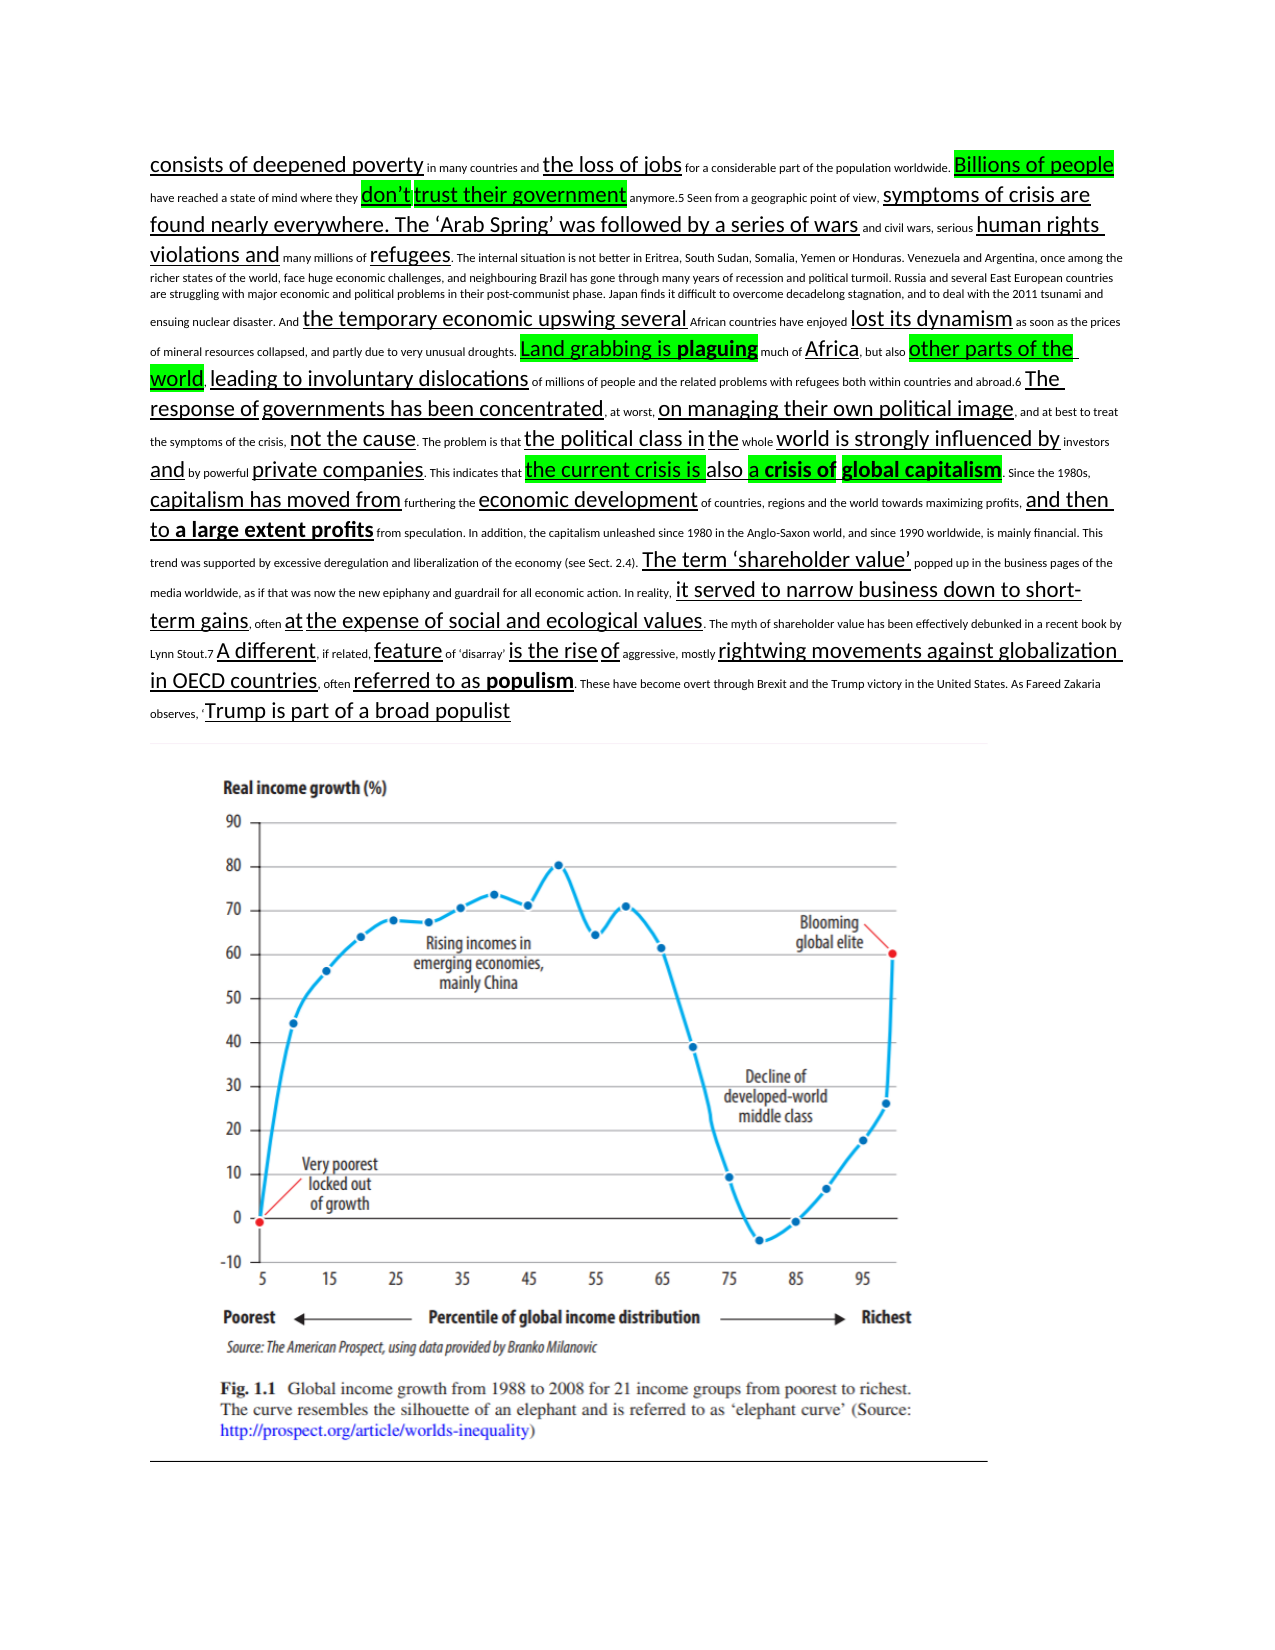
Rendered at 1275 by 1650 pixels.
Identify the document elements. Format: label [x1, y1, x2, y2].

picture [150, 743, 988, 1462]
text [150, 150, 1125, 724]
